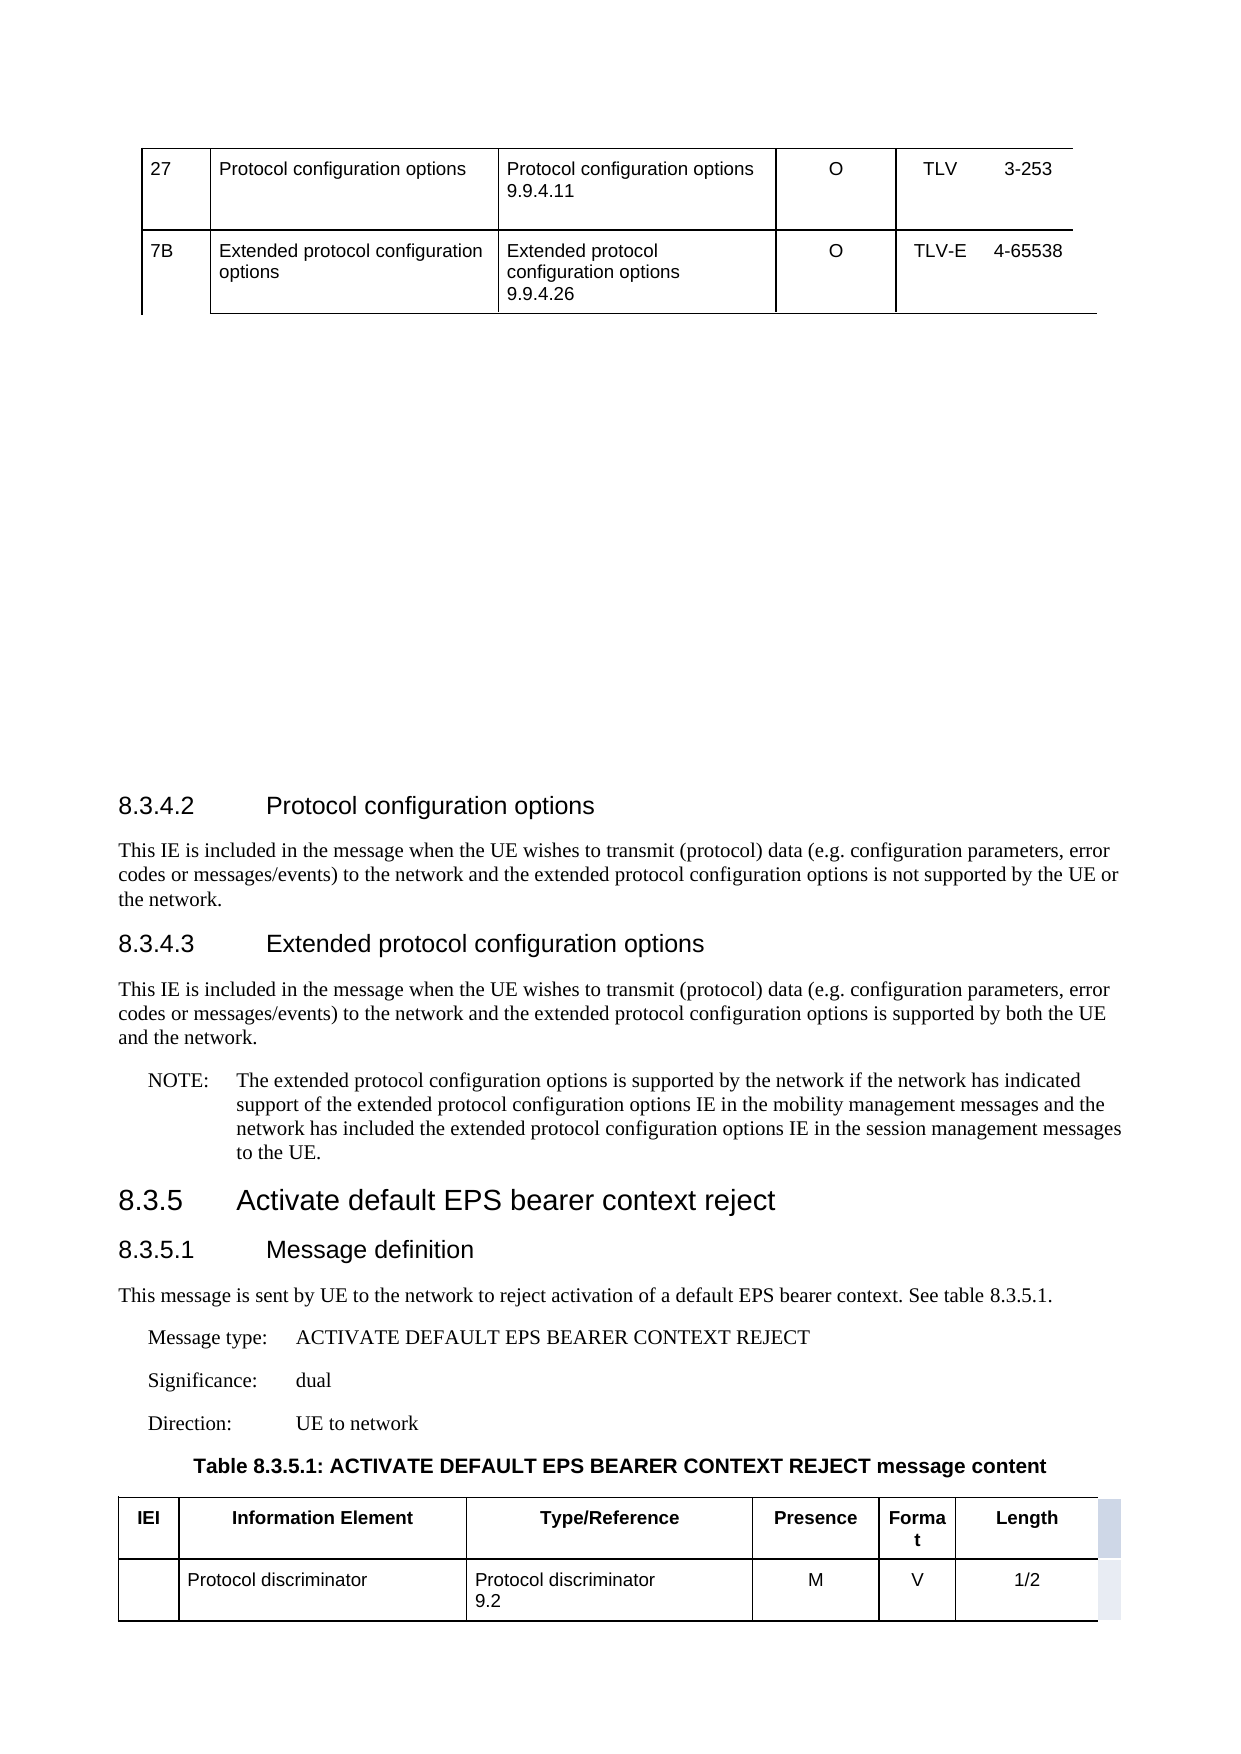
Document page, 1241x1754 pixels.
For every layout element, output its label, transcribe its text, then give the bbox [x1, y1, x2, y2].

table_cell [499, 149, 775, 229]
subtitle 8.3.5 Activate default EPS bearer context reject [118, 1183, 1122, 1216]
subtitle 8.3.4.3 Extended protocol configuration options [118, 929, 1122, 958]
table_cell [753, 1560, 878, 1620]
text This IE is included in the message when the UE wishes to transmit (protocol) data (e.g. configuration parameters, error codes or messages/events) to the network and the extended protocol configuration options is not supported by the UE or the network. [118, 838, 1122, 911]
text Direction: UE to network [148, 1411, 1122, 1435]
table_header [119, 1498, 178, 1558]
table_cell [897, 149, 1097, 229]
text Significance: dual [148, 1368, 1122, 1392]
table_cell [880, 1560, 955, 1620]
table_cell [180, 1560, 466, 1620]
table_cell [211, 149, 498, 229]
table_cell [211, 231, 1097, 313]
subtitle 8.3.5.1 Message definition [118, 1235, 1122, 1264]
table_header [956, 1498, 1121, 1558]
text This message is sent by UE to the network to reject activation of a default EPS bearer context. See table 8.3.5.1. [118, 1282, 1122, 1307]
text Message type: ACTIVATE DEFAULT EPS BEARER CONTEXT REJECT [148, 1325, 1122, 1349]
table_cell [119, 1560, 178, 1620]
text NOTE: The extended protocol configuration options is supported by the network if the network has indicated support of the extended protocol configuration options IE in the mobility management messages and the network has included the extended protocol configuration options IE in the session management messages to the UE. [148, 1068, 1122, 1164]
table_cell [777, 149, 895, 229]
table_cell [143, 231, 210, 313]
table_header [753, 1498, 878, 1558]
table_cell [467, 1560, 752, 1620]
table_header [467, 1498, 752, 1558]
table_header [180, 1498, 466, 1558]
text Table 8.3.5.1: ACTIVATE DEFAULT EPS BEARER CONTEXT REJECT message content [118, 1454, 1122, 1478]
text This IE is included in the message when the UE wishes to transmit (protocol) data (e.g. configuration parameters, error codes or messages/events) to the network and the extended protocol configuration options is supported by both the UE and the network. [118, 977, 1122, 1049]
subtitle 8.3.4.2 Protocol configuration options [118, 791, 1122, 819]
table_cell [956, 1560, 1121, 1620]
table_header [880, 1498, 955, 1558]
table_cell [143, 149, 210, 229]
